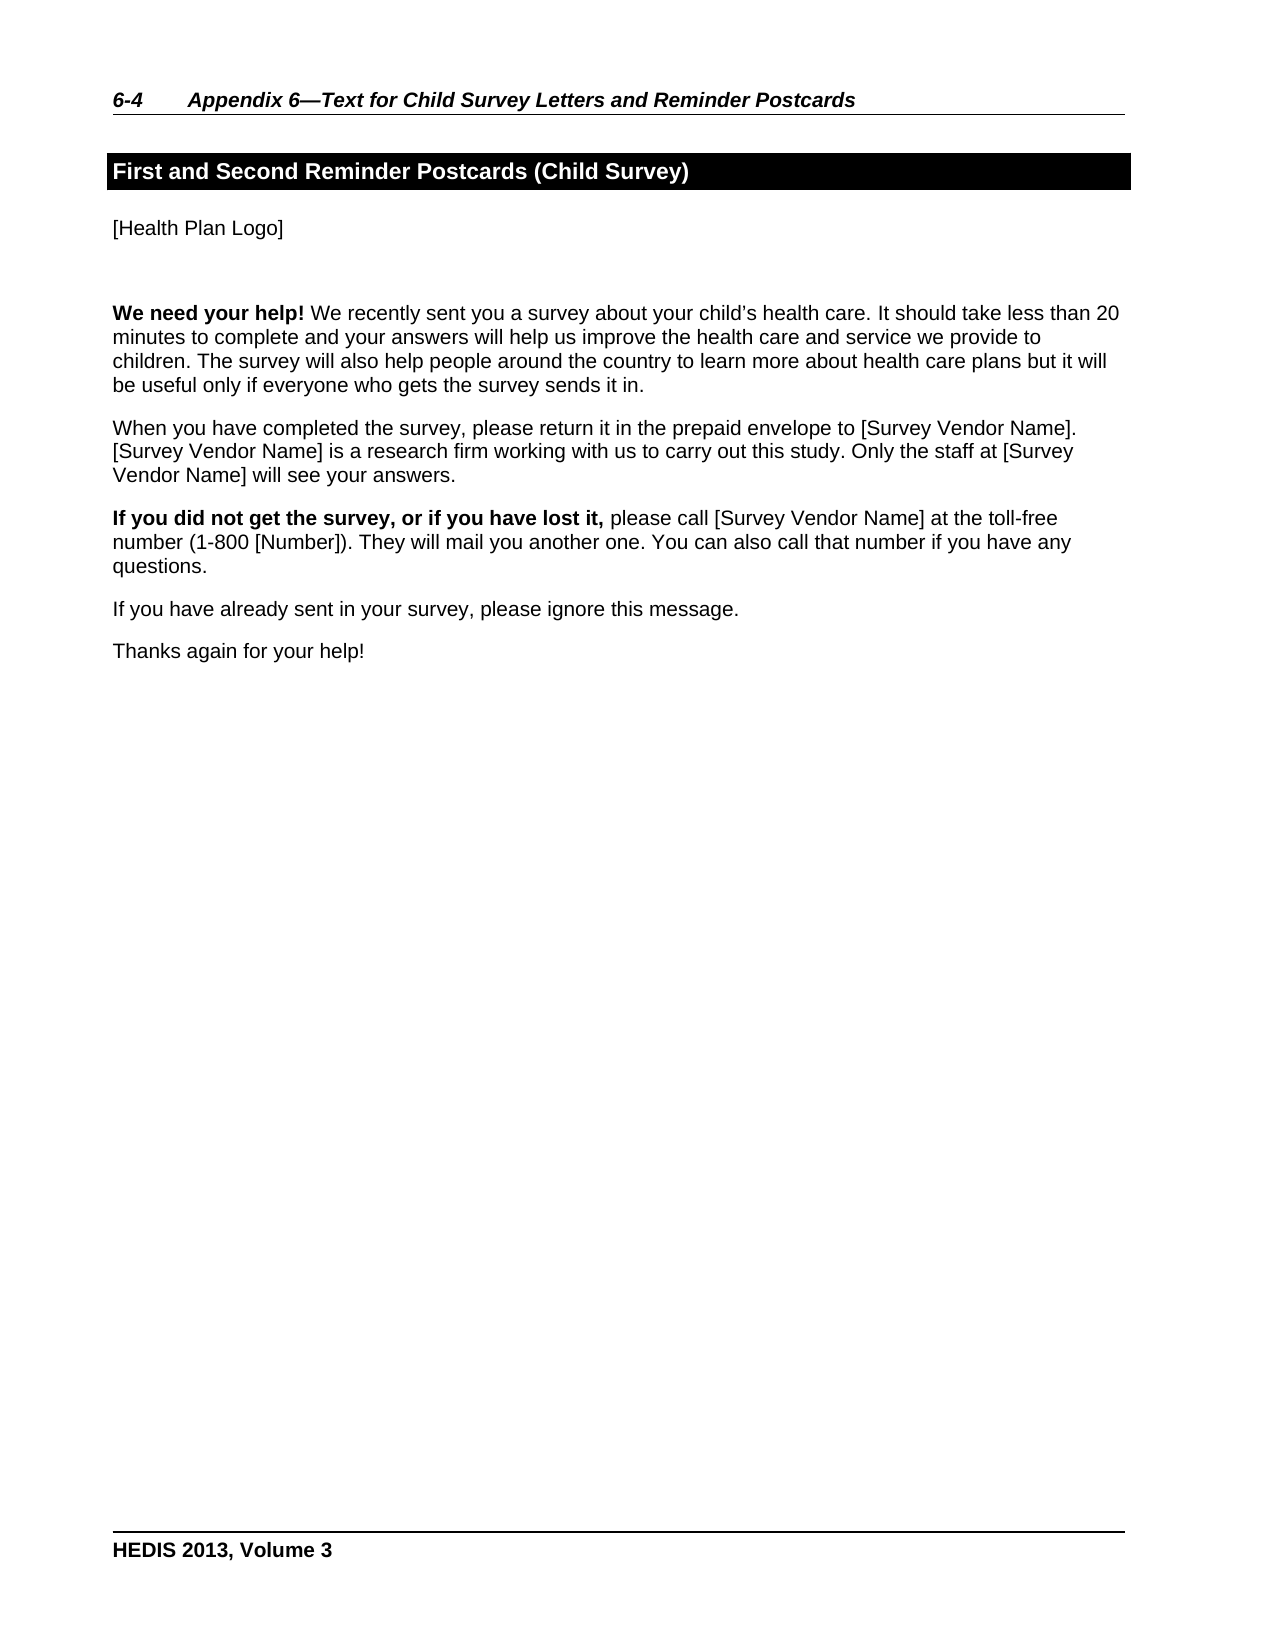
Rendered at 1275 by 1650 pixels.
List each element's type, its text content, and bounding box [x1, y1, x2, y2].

text [Health Plan Logo] [112, 215, 1125, 239]
text When you have completed the survey, please return it in the prepaid envelope to [Survey Vendor Name]. [Survey Vendor Name] is a research firm working with us to carry out this study. Only the staff at [Survey Vendor Name] will see your answers. [112, 415, 1125, 487]
text Thanks again for your help! [112, 639, 1125, 663]
text If you did not get the survey, or if you have lost it, please call [Survey Vendor Name] at the toll-free number (1-800 [Number]). They will mail you another one. You can also call that number if you have any questions. [112, 506, 1125, 578]
text If you have already sent in your survey, please ignore this message. [112, 597, 1125, 621]
text First and Second Reminder Postcards (Child Survey) [108, 154, 1129, 189]
text We need your help! We recently sent you a survey about your child’s health care. It should take less than 20 minutes to complete and your answers will help us improve the health care and service we provide to children. The survey will also help people around the country to learn more about health care plans but it will be useful only if everyone who gets the survey sends it in. [112, 301, 1125, 397]
